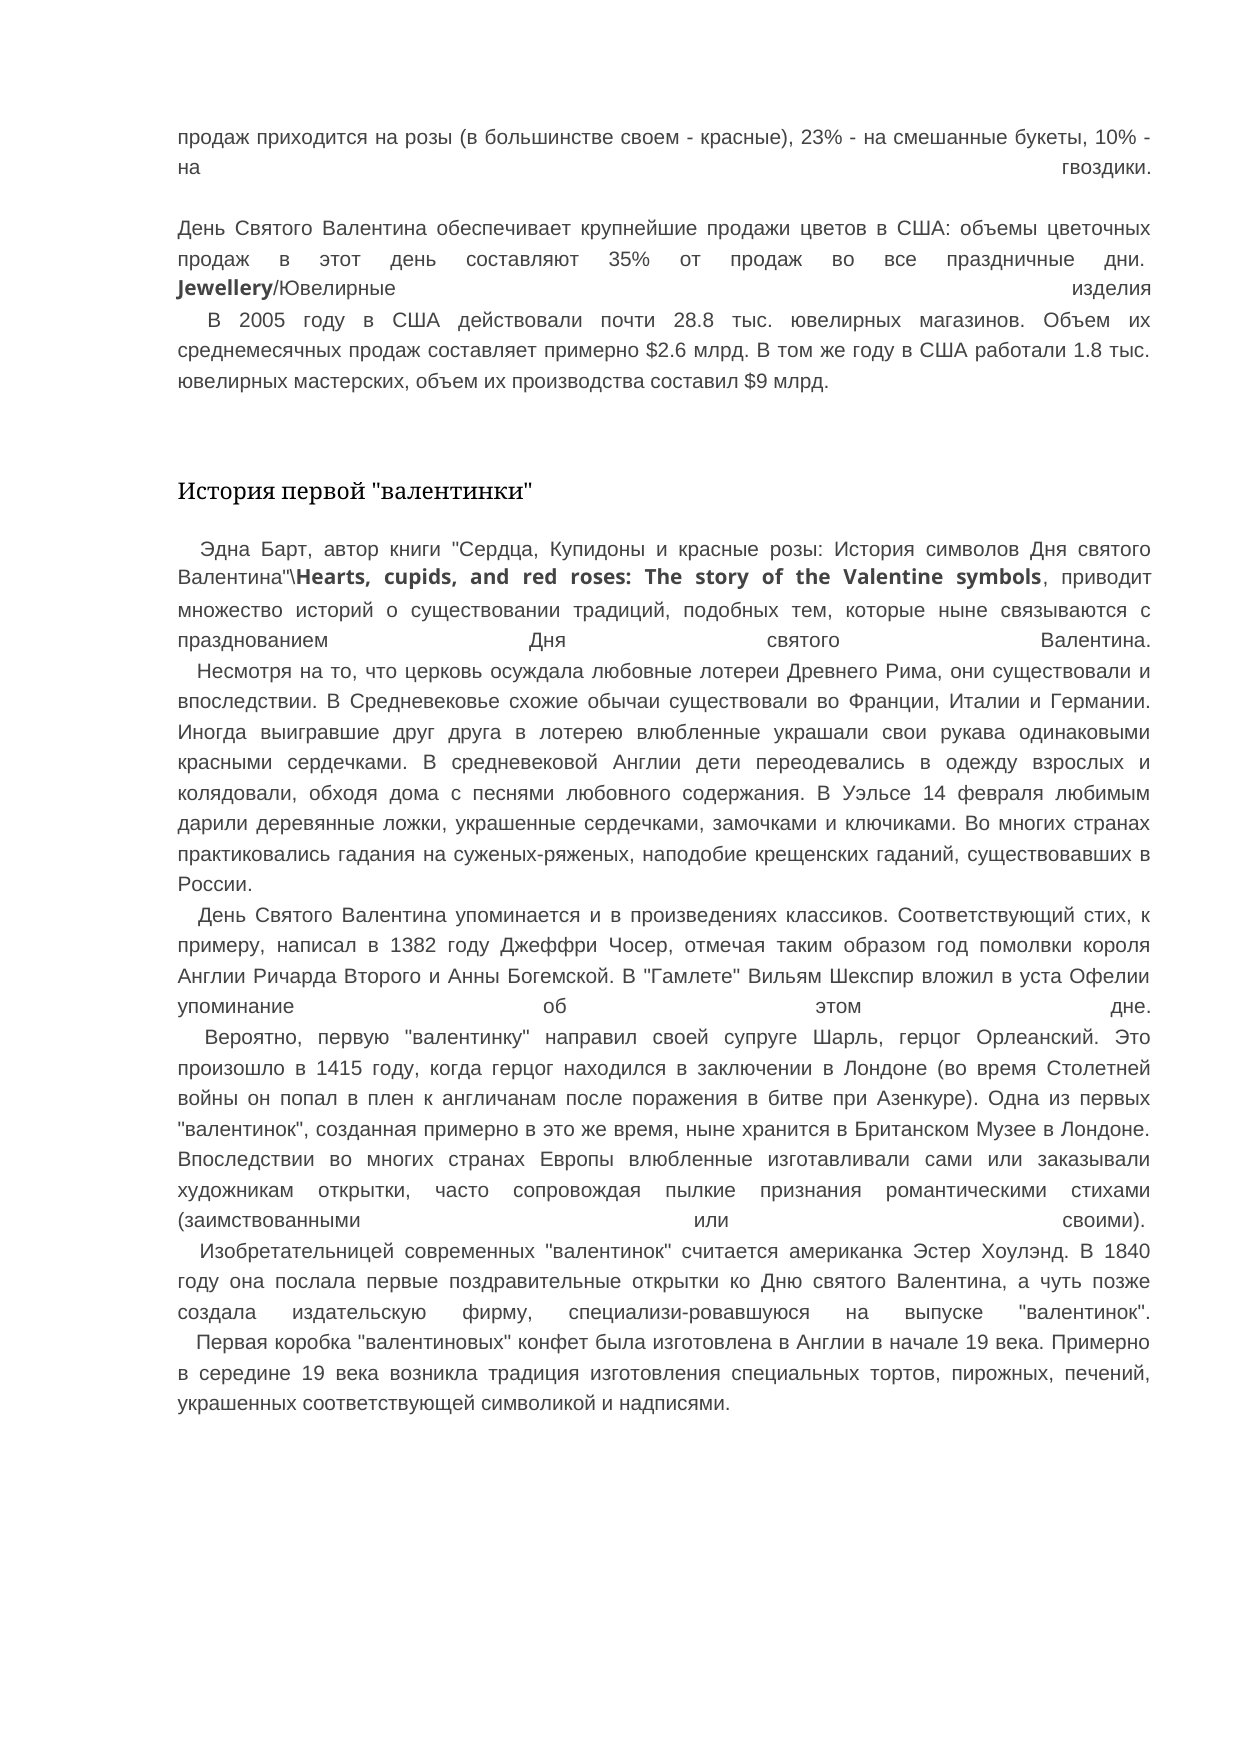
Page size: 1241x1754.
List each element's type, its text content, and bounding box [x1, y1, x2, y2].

subtitle История первой "валентинки" [177, 474, 1152, 506]
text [177, 118, 1152, 210]
text День Святого Валентина обеспечивает крупнейшие продажи цветов в США: объемы цветочных продаж в этот день составляют 35% от продаж во все праздничные дни. Jewellery/Ювелирные изделия В 2005 году в США действовали почти 28.8 тыс. ювелирных магазинов. Объем их среднемесячных продаж составляет примерно $2.6 млрд. В том же году в США работали 1.8 тыс. ювелирных мастерских, объем их производства составил $9 млрд. [177, 210, 1152, 393]
text Эдна Барт, автор книги "Сердца, Купидоны и красные розы: История символов Дня святого Валентина"\Hearts, cupids, and red roses: The story of the Valentine symbols, приводит множество историй о существовании традиций, подобных тем, которые ныне связываются с празднованием Дня святого Валентина. Несмотря на то, что церковь осуждала любовные лотереи Древнего Рима, они существовали и впоследствии. В Средневековье схожие обычаи существовали во Франции, Италии и Германии. Иногда выигравшие друг друга в лотерею влюбленные украшали свои рукава одинаковыми красными сердечками. В средневековой Англии дети переодевались в одежду взрослых и колядовали, обходя дома с песнями любовного содержания. В Уэльсе 14 февраля любимым дарили деревянные ложки, украшенные сердечками, замочками и ключиками. Во многих странах практиковались гадания на суженых-ряженых, наподобие крещенских гаданий, существовавших в России. День Святого Валентина упоминается и в произведениях классиков. Соответствующий стих, к примеру, написал в 1382 году Джеффри Чосер, отмечая таким образом год помолвки короля Англии Ричарда Второго и Анны Богемской. В "Гамлете" Вильям Шекспир вложил в уста Офелии упоминание об этом дне. Вероятно, первую "валентинку" направил своей супруге Шарль, герцог Орлеанский. Это произошло в 1415 году, когда герцог находился в заключении в Лондоне (во время Столетней войны он попал в плен к англичанам после поражения в битве при Азенкуре). Одна из первых "валентинок", созданная примерно в это же время, ныне хранится в Британском Музее в Лондоне. Впоследствии во многих странах Европы влюбленные изготавливали сами или заказывали художникам открытки, часто сопровождая пылкие признания романтическими стихами (заимствованными или своими). Изобретательницей современных "валентинок" считается американка Эстер Хоулэнд. В 1840 году она послала первые поздравительные открытки ко Дню святого Валентина, а чуть позже создала издательскую фирму, специализи-ровавшуюся на выпуске "валентинок". Первая коробка "валентиновых" конфет была изготовлена в Англии в начале 19 века. Примерно в середине 19 века возникла традиция изготовления специальных тортов, пирожных, печений, украшенных соответствующей символикой и надписями. [177, 530, 1152, 1415]
